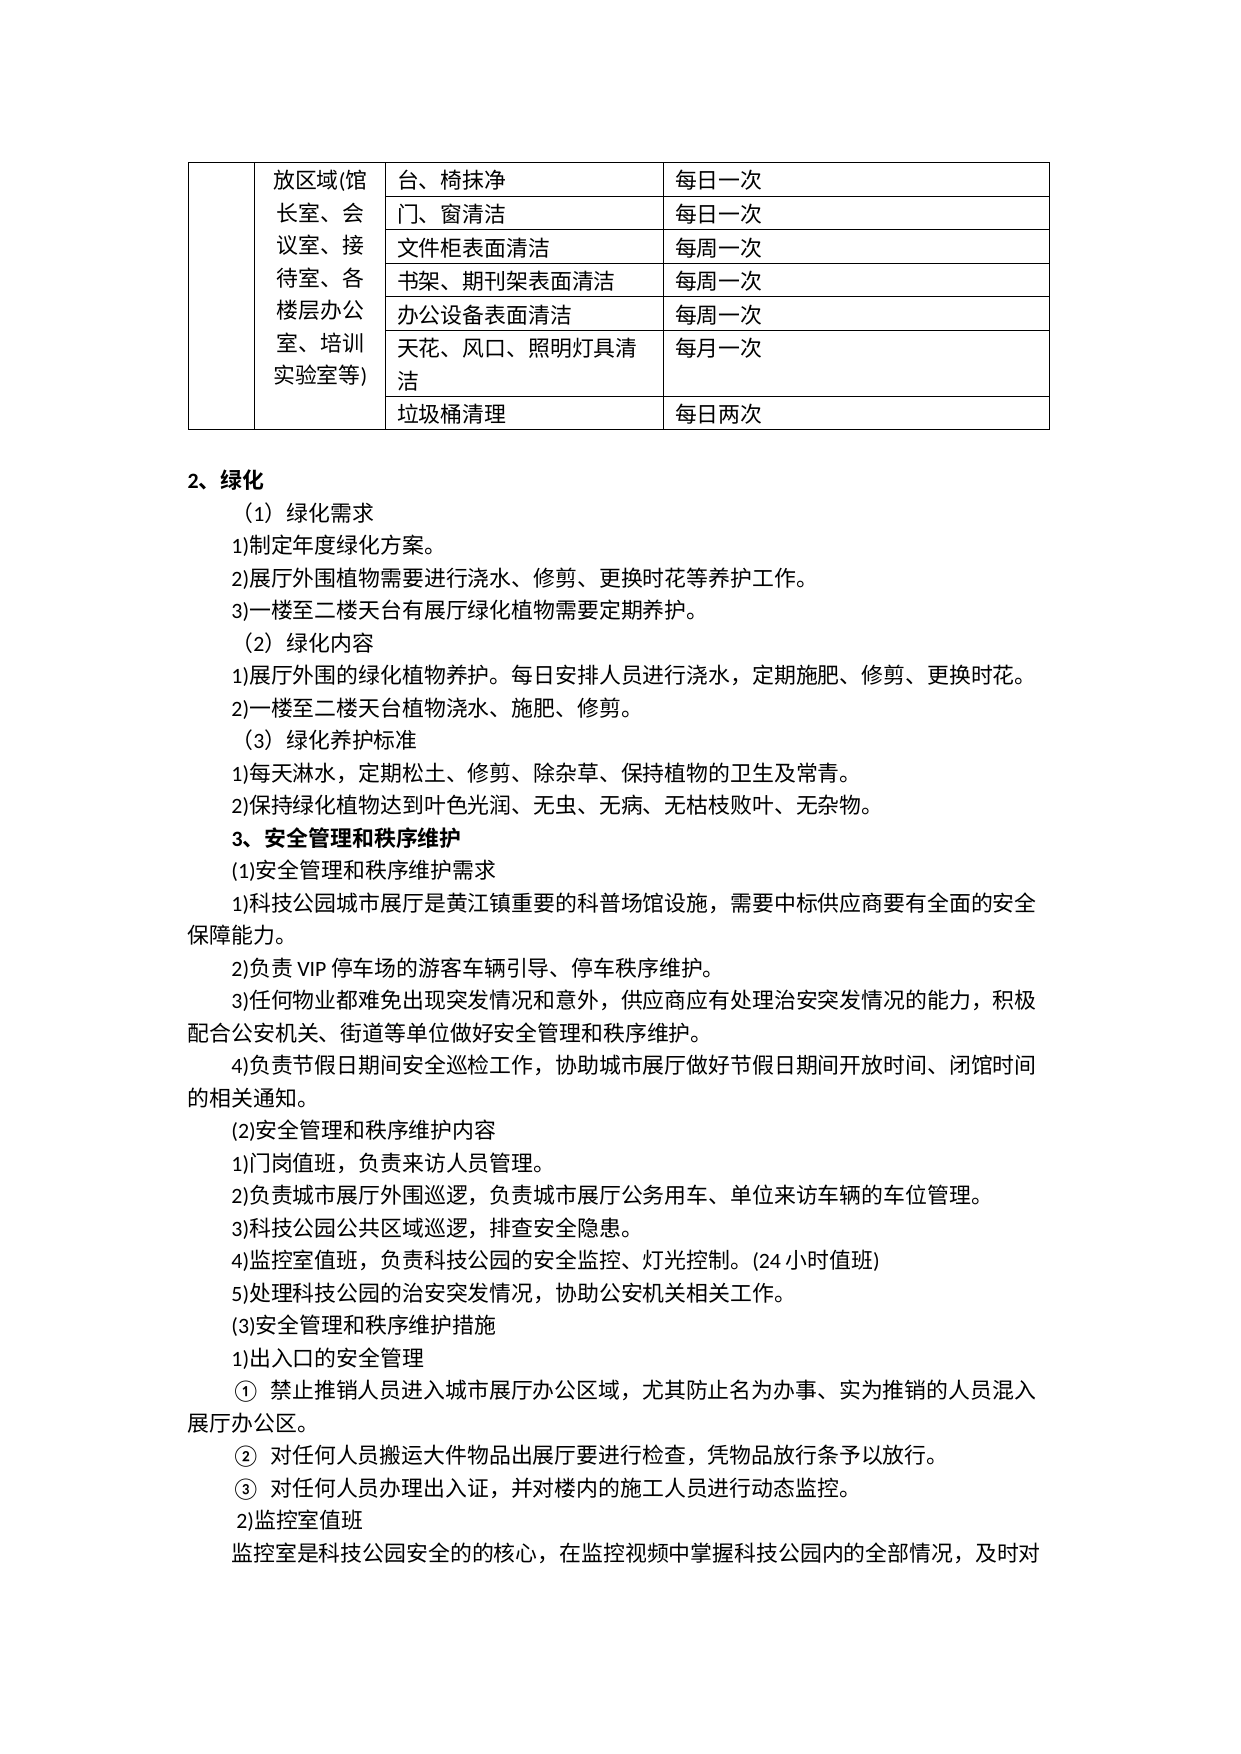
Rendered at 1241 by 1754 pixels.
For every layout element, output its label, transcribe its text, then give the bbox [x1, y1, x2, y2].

table_cell 书架、期刊架表面清洁 [386, 264, 663, 296]
text 2)负责VIP停车场的游客车辆引导、停车秩序维护。 [187, 950, 1053, 983]
table_cell 文件柜表面清洁 [386, 230, 663, 263]
table_cell 每周一次 [664, 264, 1049, 296]
text ③ 对任何人员办理出入证，并对楼内的施工人员进行动态监控。 [187, 1470, 1053, 1503]
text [187, 1535, 1053, 1568]
table_cell 每周一次 [664, 297, 1049, 330]
table_cell 7 [189, 163, 254, 429]
text （1）绿化需求 [187, 495, 1053, 528]
text 1)展厅外围的绿化植物养护。每日安排人员进行浇水，定期施肥、修剪、更换时花。 [187, 658, 1053, 690]
table_cell 门、窗清洁 [386, 197, 663, 229]
text 3)任何物业都难免出现突发情况和意外，供应商应有处理治安突发情况的能力，积极配合公安机关、街道等单位做好安全管理和秩序维护。 [187, 983, 1053, 1048]
text 2)监控室值班 [187, 1503, 1053, 1535]
table_cell 每日一次 [664, 197, 1049, 229]
table_cell 天花、风口、照明灯具清洁 [386, 331, 663, 396]
text (2)安全管理和秩序维护内容 [187, 1113, 1053, 1145]
text 3)科技公园公共区域巡逻，排查安全隐患。 [187, 1210, 1053, 1243]
table_cell 每日一次 [664, 163, 1049, 196]
text 4)负责节假日期间安全巡检工作，协助城市展厅做好节假日期间开放时间、闭馆时间的相关通知。 [187, 1048, 1053, 1113]
text 2)一楼至二楼天台植物浇水、施肥、修剪。 [187, 690, 1053, 723]
table_cell 每月一次 [664, 331, 1049, 396]
text 2)展厅外围植物需要进行浇水、修剪、更换时花等养护工作。 [187, 560, 1053, 593]
text ② 对任何人员搬运大件物品出展厅要进行检查，凭物品放行条予以放行。 [187, 1438, 1053, 1470]
text 1)出入口的安全管理 [187, 1340, 1053, 1373]
text 3、安全管理和秩序维护 [187, 820, 1053, 853]
text 2)负责城市展厅外围巡逻，负责城市展厅公务用车、单位来访车辆的车位管理。 [187, 1178, 1053, 1210]
text （2）绿化内容 [187, 625, 1053, 658]
text (1)安全管理和秩序维护需求 [187, 853, 1053, 885]
text 1)每天淋水，定期松土、修剪、除杂草、保持植物的卫生及常青。 [187, 755, 1053, 788]
text 3)一楼至二楼天台有展厅绿化植物需要定期养护。 [187, 593, 1053, 625]
text ① 禁止推销人员进入城市展厅办公区域，尤其防止名为办事、实为推销的人员混入展厅办公区。 [187, 1373, 1053, 1438]
table_cell 垃圾桶清理 [386, 397, 663, 429]
text 1)制定年度绿化方案。 [187, 528, 1053, 560]
text 5)处理科技公园的治安突发情况，协助公安机关相关工作。 [187, 1275, 1053, 1308]
text 4)监控室值班，负责科技公园的安全监控、灯光控制。(24小时值班) [187, 1243, 1053, 1275]
table_cell 每周一次 [664, 230, 1049, 263]
table_cell 每日两次 [664, 397, 1049, 429]
text 1)门岗值班，负责来访人员管理。 [187, 1145, 1053, 1178]
text 1)科技公园城市展厅是黄江镇重要的科普场馆设施，需要中标供应商要有全面的安全保障能力。 [187, 885, 1053, 950]
table_cell 办公设备表面清洁 [386, 297, 663, 330]
table_cell 台、椅抹净 [386, 163, 663, 196]
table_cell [255, 163, 385, 429]
text 2、绿化 [187, 430, 1053, 495]
text （3）绿化养护标准 [187, 723, 1053, 755]
text (3)安全管理和秩序维护措施 [187, 1308, 1053, 1340]
text 2)保持绿化植物达到叶色光润、无虫、无病、无枯枝败叶、无杂物。 [187, 788, 1053, 820]
